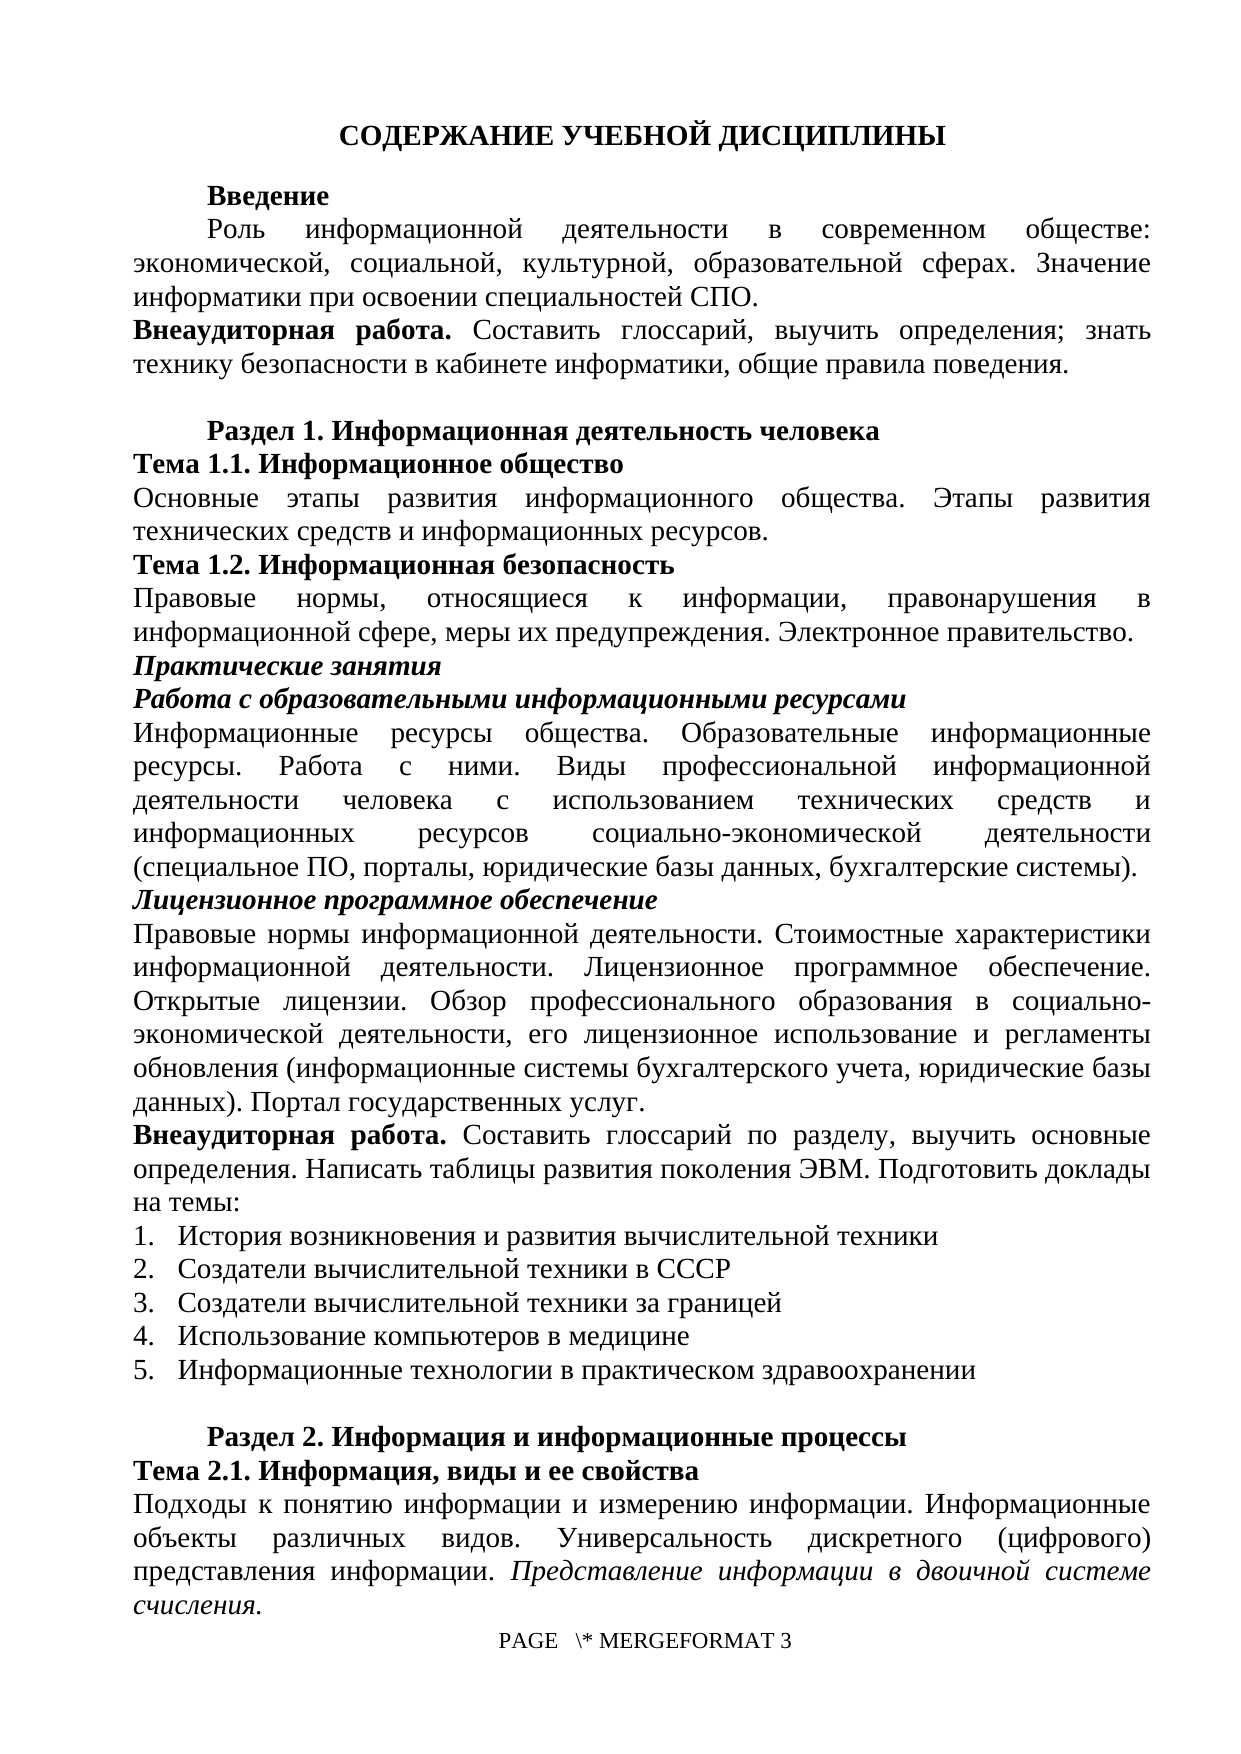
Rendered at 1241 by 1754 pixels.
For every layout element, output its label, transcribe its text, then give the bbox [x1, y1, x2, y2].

text Введение [133, 178, 1152, 212]
text Тема 1.2. Информационная безопасность [133, 547, 1152, 581]
list Информационные технологии в практическом здравоохранении [133, 1352, 1152, 1386]
text Раздел 2. Информация и информационные процессы [133, 1419, 1152, 1453]
text Раздел 1. Информационная деятельность человека [133, 413, 1152, 446]
list История возникновения и развития вычислительной техники [133, 1218, 1152, 1251]
text Правовые нормы информационной деятельности. Стоимостные характеристики информационной деятельности. Лицензионное программное обеспечение. Открытые лицензии. Обзор профессионального образования в социально-экономической деятельности, его лицензионное использование и регламенты обновления (информационные системы бухгалтерского учета, юридические базы данных). Портал государственных услуг. [133, 916, 1152, 1117]
text Основные этапы развития информационного общества. Этапы развития технических средств и информационных ресурсов. [133, 480, 1152, 547]
text Практические занятия [133, 648, 1152, 681]
text Внеаудиторная работа. Составить глоссарий, выучить определения; знать технику безопасности в кабинете информатики, общие правила поведения. [133, 312, 1152, 379]
text Подходы к понятию информации и измерению информации. Информационные объекты различных видов. Универсальность дискретного (цифрового) представления информации. Представление информации в двоичной системе счисления. [133, 1486, 1152, 1620]
list Создатели вычислительной техники в СССР [133, 1251, 1152, 1285]
text Информационные ресурсы общества. Образовательные информационные ресурсы. Работа с ними. Виды профессиональной информационной деятельности человека с использованием технических средств и информационных ресурсов социально-экономической деятельности (специальное ПО, порталы, юридические базы данных, бухгалтерские системы). [133, 715, 1152, 882]
list Создатели вычислительной техники за границей [133, 1285, 1152, 1318]
list Использование компьютеров в медицине [133, 1318, 1152, 1352]
text Роль информационной деятельности в современном обществе: экономической, социальной, культурной, образовательной сферах. Значение информатики при освоении специальностей СПО. [133, 212, 1152, 312]
text Работа с образовательными информационными ресурсами [133, 681, 1152, 715]
text Правовые нормы, относящиеся к информации, правонарушения в информационной сфере, меры их предупреждения. Электронное правительство. [133, 581, 1152, 648]
text Тема 1.1. Информационное общество [133, 446, 1152, 480]
text Лицензионное программное обеспечение [133, 882, 1152, 916]
subtitle СОДЕРЖАНИЕ УЧЕБНОЙ ДИСЦИПЛИНЫ [133, 118, 1152, 152]
text Внеаудиторная работа. Составить глоссарий по разделу, выучить основные определения. Написать таблицы развития поколения ЭВМ. Подготовить доклады на темы: [133, 1117, 1152, 1218]
text Тема 2.1. Информация, виды и ее свойства [133, 1453, 1152, 1486]
